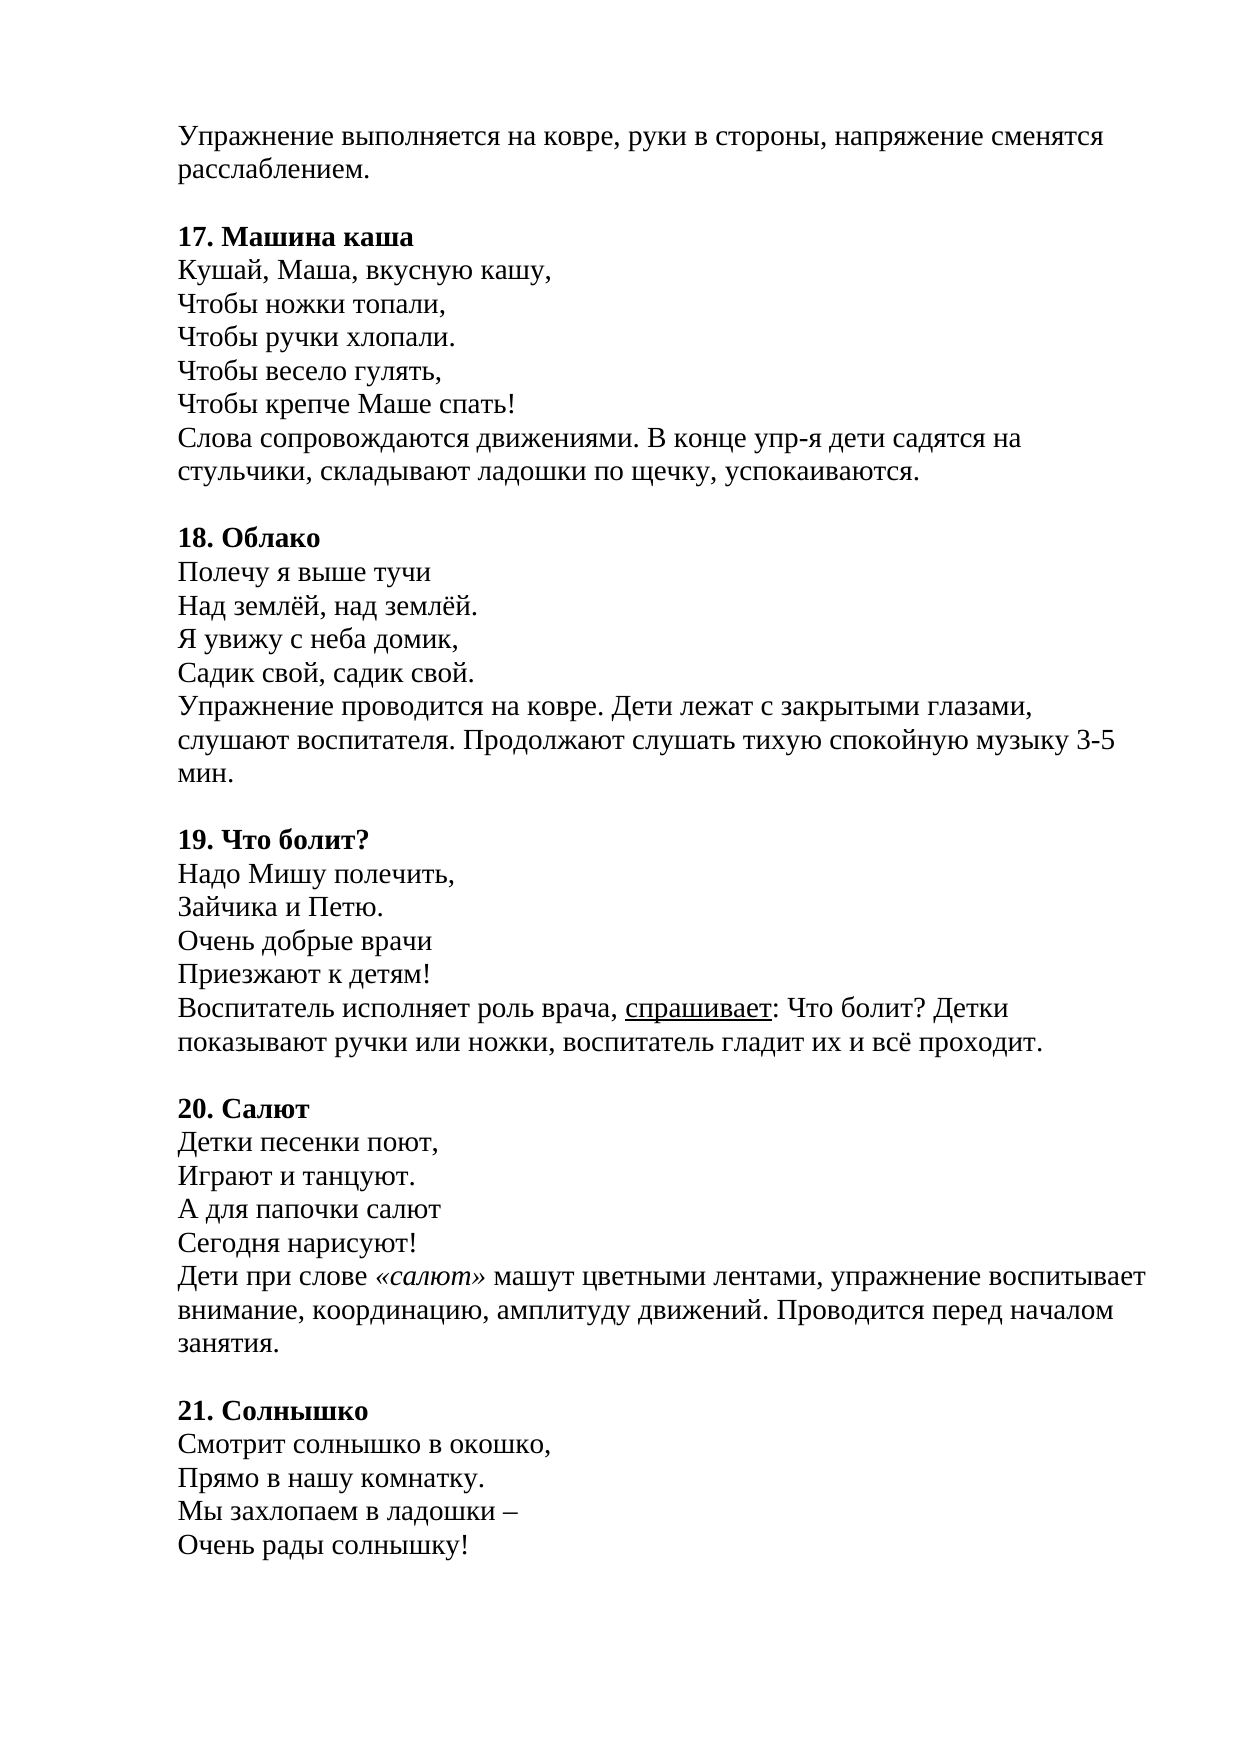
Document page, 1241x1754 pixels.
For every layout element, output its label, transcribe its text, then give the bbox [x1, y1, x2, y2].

text А для папочки салют [177, 1191, 1152, 1225]
text 19. Что болит? [177, 822, 1152, 856]
text Чтобы весело гулять, [177, 353, 1152, 386]
text Упражнение выполняется на ковре, руки в стороны, напряжение сменятся расслаблением. [177, 118, 1152, 185]
text Над землёй, над землёй. [177, 588, 1152, 621]
text 20. Салют [177, 1091, 1152, 1124]
text Дети при слове «салют» машут цветными лентами, упражнение воспитывает внимание, координацию, амплитуду движений. Проводится перед началом занятия. [177, 1258, 1152, 1359]
text Прямо в нашу комнатку. [177, 1460, 1152, 1493]
text Я увижу с неба домик, [177, 621, 1152, 655]
text Мы захлопаем в ладошки – [177, 1493, 1152, 1527]
text Кушай, Маша, вкусную кашу, [177, 252, 1152, 286]
text Детки песенки поют, [177, 1124, 1152, 1158]
text Зайчика и Петю. [177, 889, 1152, 923]
text Смотрит солнышко в окошко, [177, 1426, 1152, 1460]
text Воспитатель исполняет роль врача, спрашивает: Что болит? Детки показывают ручки или ножки, воспитатель гладит их и всё проходит. [177, 990, 1152, 1057]
text Чтобы ручки хлопали. [177, 319, 1152, 353]
text Полечу я выше тучи [177, 554, 1152, 588]
text Надо Мишу полечить, [177, 856, 1152, 889]
text Очень добрые врачи [177, 923, 1152, 957]
text Чтобы крепче Маше спать! [177, 386, 1152, 420]
text 18. Облако [177, 521, 1152, 554]
text 17. Машина каша [177, 219, 1152, 252]
text Сегодня нарисуют! [177, 1225, 1152, 1258]
text Очень рады солнышку! [177, 1527, 1152, 1560]
text Слова сопровождаются движениями. В конце упр-я дети садятся на стульчики, складывают ладошки по щечку, успокаиваются. [177, 420, 1152, 487]
text Садик свой, садик свой. [177, 655, 1152, 688]
text Чтобы ножки топали, [177, 286, 1152, 319]
text 21. Солнышко [177, 1393, 1152, 1426]
text Играют и танцуют. [177, 1158, 1152, 1191]
text Упражнение проводится на ковре. Дети лежат с закрытыми глазами, слушают воспитателя. Продолжают слушать тихую спокойную музыку 3-5 мин. [177, 688, 1152, 789]
text Приезжают к детям! [177, 957, 1152, 990]
